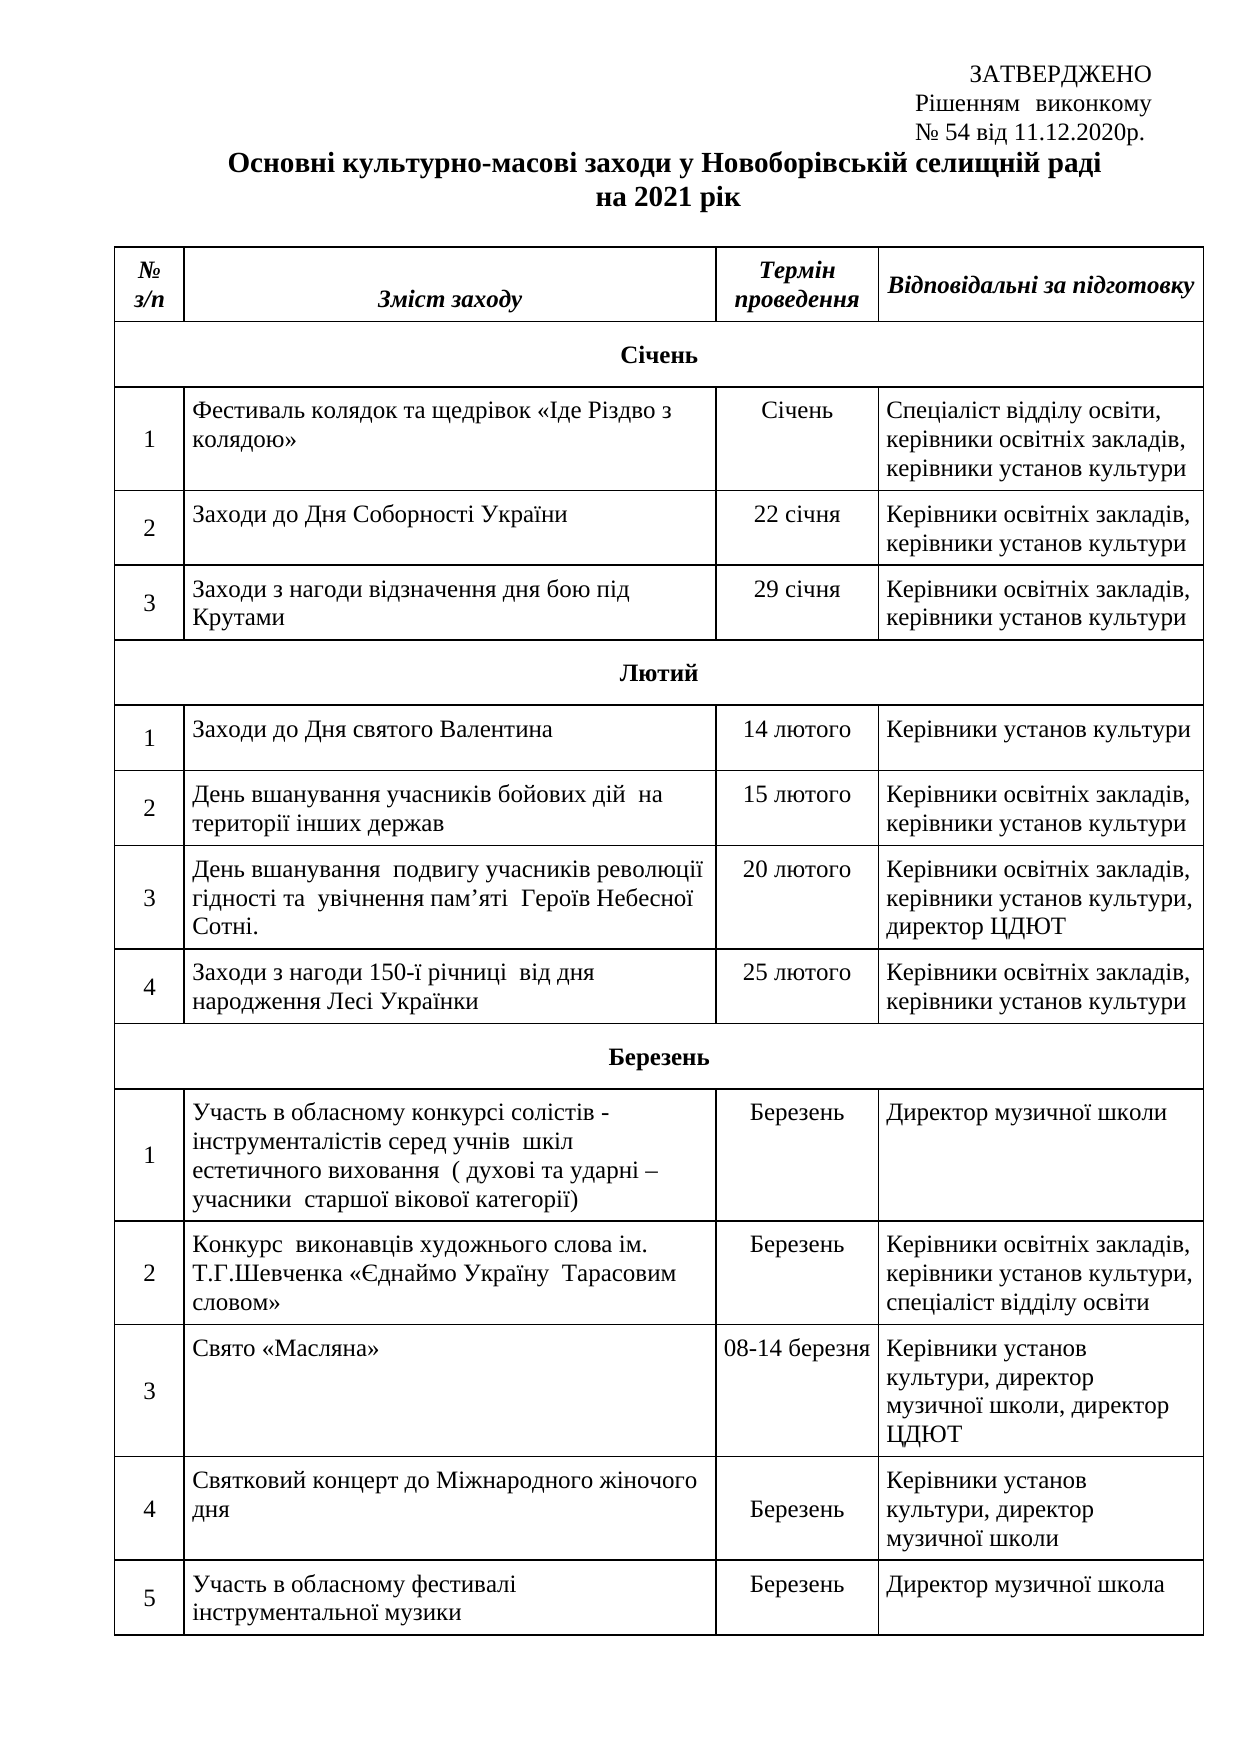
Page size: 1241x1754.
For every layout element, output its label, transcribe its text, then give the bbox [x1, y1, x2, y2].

table_cell 29 січня [717, 566, 878, 639]
table_cell Директор музичної школа [879, 1561, 1203, 1634]
text ЗАТВЕРДЖЕНО [177, 59, 1152, 88]
table_cell Березень [717, 1090, 878, 1220]
table_cell Керівники установ культури, директор музичної школи [879, 1457, 1203, 1559]
table_cell Заходи до Дня Соборності України [185, 491, 715, 564]
table_cell 2 [115, 491, 183, 564]
table_cell Заходи до Дня святого Валентина [185, 706, 715, 770]
table_cell 3 [115, 1325, 183, 1456]
table_cell 14 лютого [717, 706, 878, 770]
table_header № з/п [115, 248, 183, 321]
table_cell Конкурс виконавців художнього слова ім. Т.Г.Шевченка «Єднаймо Україну Тарасовим словом» [185, 1222, 715, 1324]
table_cell 1 [115, 388, 183, 489]
table_cell Фестиваль колядок та щедрівок «Іде Різдво з колядою» [185, 388, 715, 489]
table_cell 2 [115, 771, 183, 844]
table_cell 1 [115, 706, 183, 770]
table_cell 3 [115, 846, 183, 948]
table_cell Керівники освітніх закладів, керівники установ культури [879, 771, 1203, 844]
table_cell Березень [717, 1457, 878, 1559]
table_cell 2 [115, 1222, 183, 1324]
table_cell 4 [115, 1457, 183, 1559]
table_cell Лютий [115, 641, 1203, 704]
table_cell Керівники освітніх закладів, керівники установ культури [879, 950, 1203, 1023]
text Основні культурно-масові заходи у Новоборівській селищній раді [177, 145, 1152, 179]
table_cell 4 [115, 950, 183, 1023]
table_cell Заходи з нагоди 150-ї річниці від дня народження Лесі Українки [185, 950, 715, 1023]
table_cell Керівники установ культури, директор музичної школи, директор ЦДЮТ [879, 1325, 1203, 1456]
table_cell Січень [717, 388, 878, 489]
table_cell Керівники установ культури [879, 706, 1203, 770]
table_header Зміст заходу [185, 248, 715, 321]
table_header Термін проведення [717, 248, 878, 321]
table_cell Директор музичної школи [879, 1090, 1203, 1220]
table_cell Заходи з нагоди відзначення дня бою під Крутами [185, 566, 715, 639]
table_cell Керівники освітніх закладів, керівники установ культури [879, 566, 1203, 639]
table_cell Спеціаліст відділу освіти, керівники освітніх закладів, керівники установ культури [879, 388, 1203, 489]
table_cell Керівники освітніх закладів, керівники установ культури, спеціаліст відділу освіти [879, 1222, 1203, 1324]
table_cell 20 лютого [717, 846, 878, 948]
table_cell Березень [717, 1222, 878, 1324]
table_cell Березень [115, 1024, 1203, 1088]
table_cell 3 [115, 566, 183, 639]
table_cell 15 лютого [717, 771, 878, 844]
table_cell Участь в обласному фестивалі інструментальної музики [185, 1561, 715, 1634]
table_cell Святковий концерт до Міжнародного жіночого дня [185, 1457, 715, 1559]
table_cell 22 січня [717, 491, 878, 564]
text на 2021 рік [177, 179, 1152, 212]
table_cell Участь в обласному конкурсі солістів - інструменталістів серед учнів шкіл естетичного виховання ( духові та ударні – учасники старшої вікової категорії) [185, 1090, 715, 1220]
table_cell День вшанування учасників бойових дій на території інших держав [185, 771, 715, 844]
table_cell Керівники освітніх закладів, керівники установ культури [879, 491, 1203, 564]
table_cell 1 [115, 1090, 183, 1220]
table_cell Січень [115, 322, 1203, 386]
table_cell 08-14 березня [717, 1325, 878, 1456]
table_cell Березень [717, 1561, 878, 1634]
table_cell Керівники освітніх закладів, керівники установ культури, директор ЦДЮТ [879, 846, 1203, 948]
text Рішенням виконкому № 54 від 11.12.2020р. [915, 88, 1152, 145]
table_header Відповідальні за підготовку [879, 248, 1203, 321]
table_cell Свято «Масляна» [185, 1325, 715, 1456]
table_cell 5 [115, 1561, 183, 1634]
table_cell День вшанування подвигу учасників революції гідності та увічнення пам’яті Героїв Небесної Сотні. [185, 846, 715, 948]
table_cell 25 лютого [717, 950, 878, 1023]
